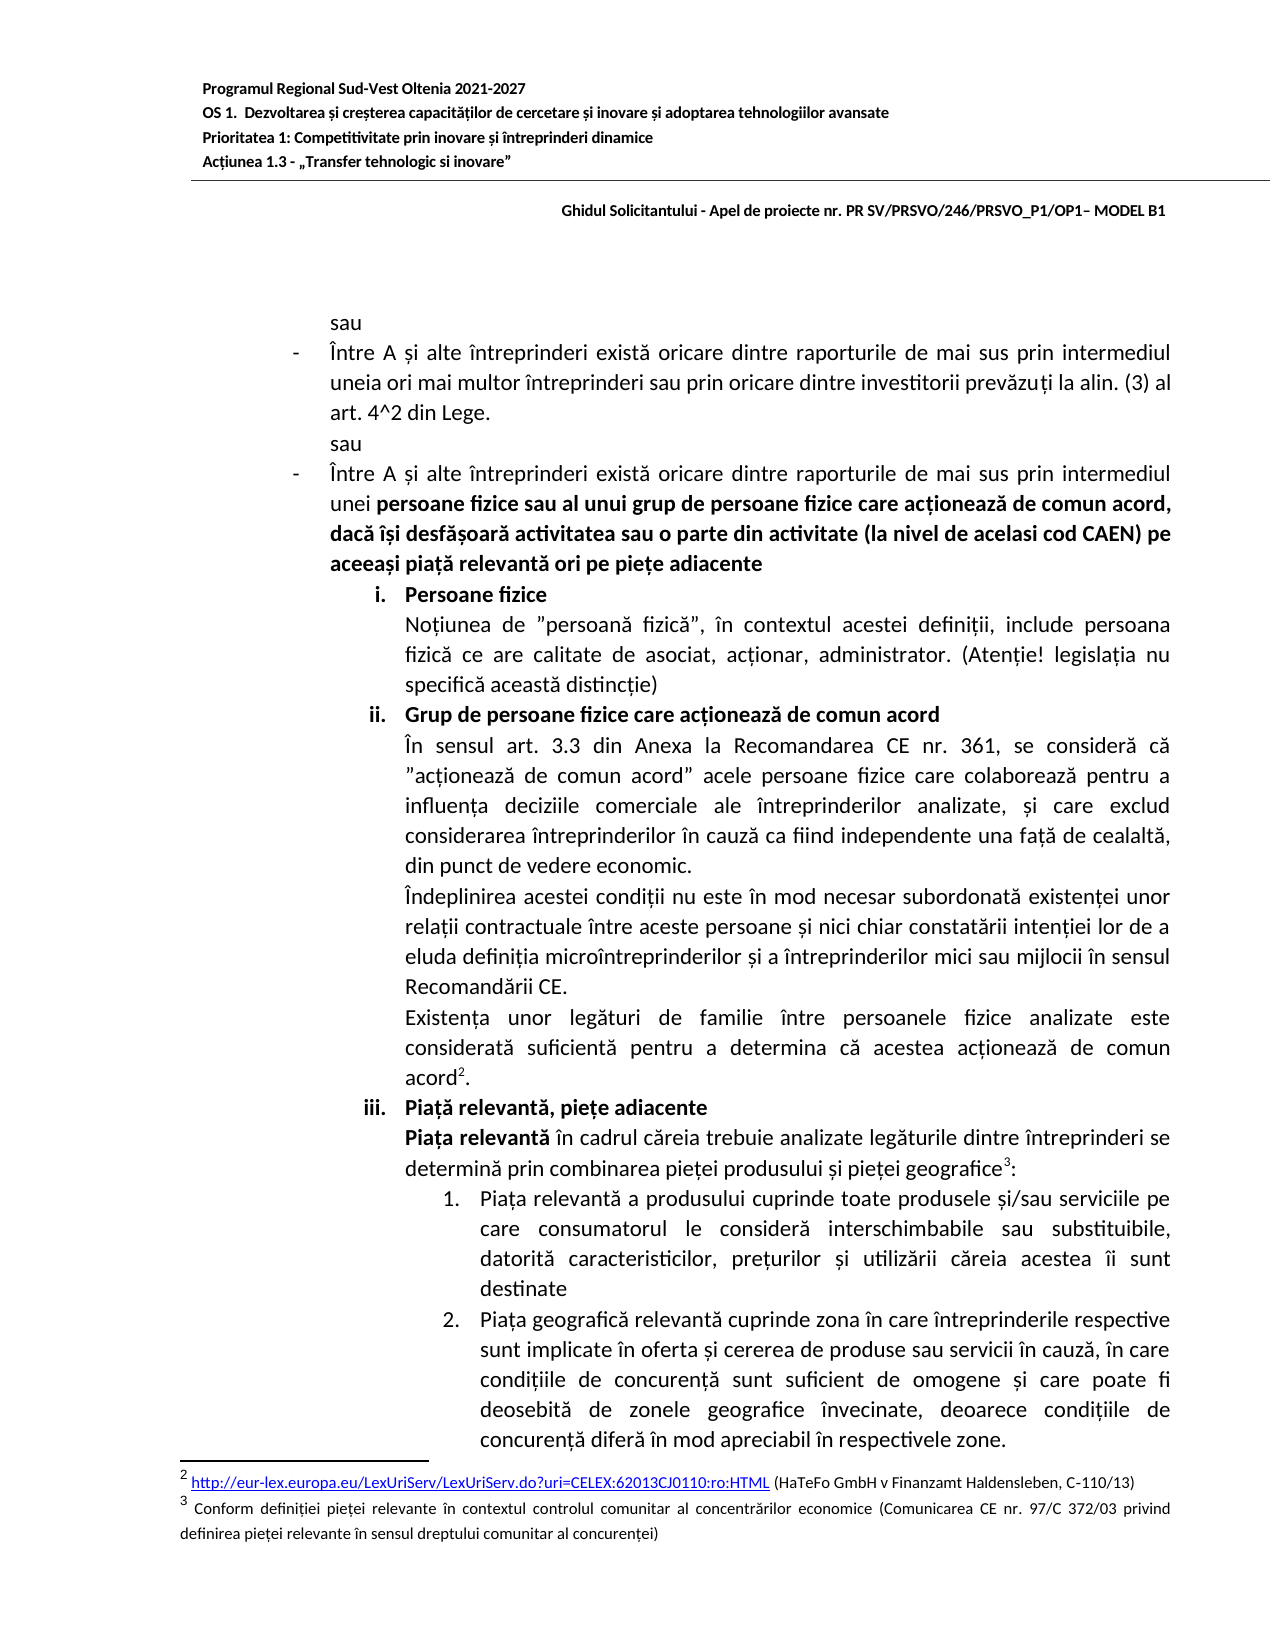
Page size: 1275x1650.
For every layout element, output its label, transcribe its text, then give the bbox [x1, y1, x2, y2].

list Piața relevantă în cadrul căreia trebuie analizate legăturile dintre întreprinderi se determină prin combinarea pieței produsului și pieței geografice: [405, 1123, 1172, 1182]
list Grup de persoane fizice care acționează de comun acord [386, 701, 1172, 729]
list Piața geografică relevantă cuprinde zona în care întreprinderile respective sunt implicate în oferta și cererea de produse sau servicii în cauză, în care condițiile de concurență sunt suficient de omogene și care poate fi deosebită de zonele geografice învecinate, deoarece condițiile de concurență diferă în mod apreciabil în respectivele zone. [442, 1305, 1172, 1454]
list Piața relevantă a produsului cuprinde toate produsele și/sau serviciile pe care consumatorul le consideră interschimbabile sau substituibile, datorită caracteristicilor, prețurilor și utilizării căreia acestea îi sunt destinate [442, 1184, 1172, 1303]
list Îndeplinirea acestei condiții nu este în mod necesar subordonată existenței unor relații contractuale între aceste persoane și nici chiar constatării intenției lor de a eluda definiția microîntreprinderilor și a întreprinderilor mici sau mijlocii în sensul Recomandării CE. [405, 882, 1172, 1001]
list Persoane fizice [386, 580, 1172, 608]
list Piață relevantă, piețe adiacente [386, 1093, 1172, 1121]
list Între A și alte întreprinderi există oricare dintre raporturile de mai sus prin intermediul uneia ori mai multor întreprinderi sau prin oricare dintre investitorii prevăzuţi la alin. (3) al art. 4^2 din Lege. [292, 338, 1172, 427]
list În sensul art. 3.3 din Anexa la Recomandarea CE nr. 361, se consideră că ”acționează de comun acord” acele persoane fizice care colaborează pentru a influența deciziile comerciale ale întreprinderilor analizate, și care exclud considerarea întreprinderilor în cauză ca fiind independente una față de cealaltă, din punct de vedere economic. [405, 731, 1172, 880]
list Noțiunea de ”persoană fizică”, în contextul acestei definiții, include persoana fizică ce are calitate de asociat, acționar, administrator. (Atenție! legislația nu specifică această distincție) [405, 610, 1172, 698]
list Între A și alte întreprinderi există oricare dintre raporturile de mai sus prin intermediul unei persoane fizice sau al unui grup de persoane fizice care acţionează de comun acord, dacă îşi desfăşoară activitatea sau o parte din activitate (la nivel de acelasi cod CAEN) pe aceeaşi piaţă relevantă ori pe pieţe adiacente [292, 459, 1172, 578]
list Existența unor legături de familie între persoanele fizice analizate este considerată suficientă pentru a determina că acestea acționează de comun acord. [405, 1003, 1172, 1091]
list sau [330, 429, 1172, 457]
list sau [330, 308, 1172, 336]
